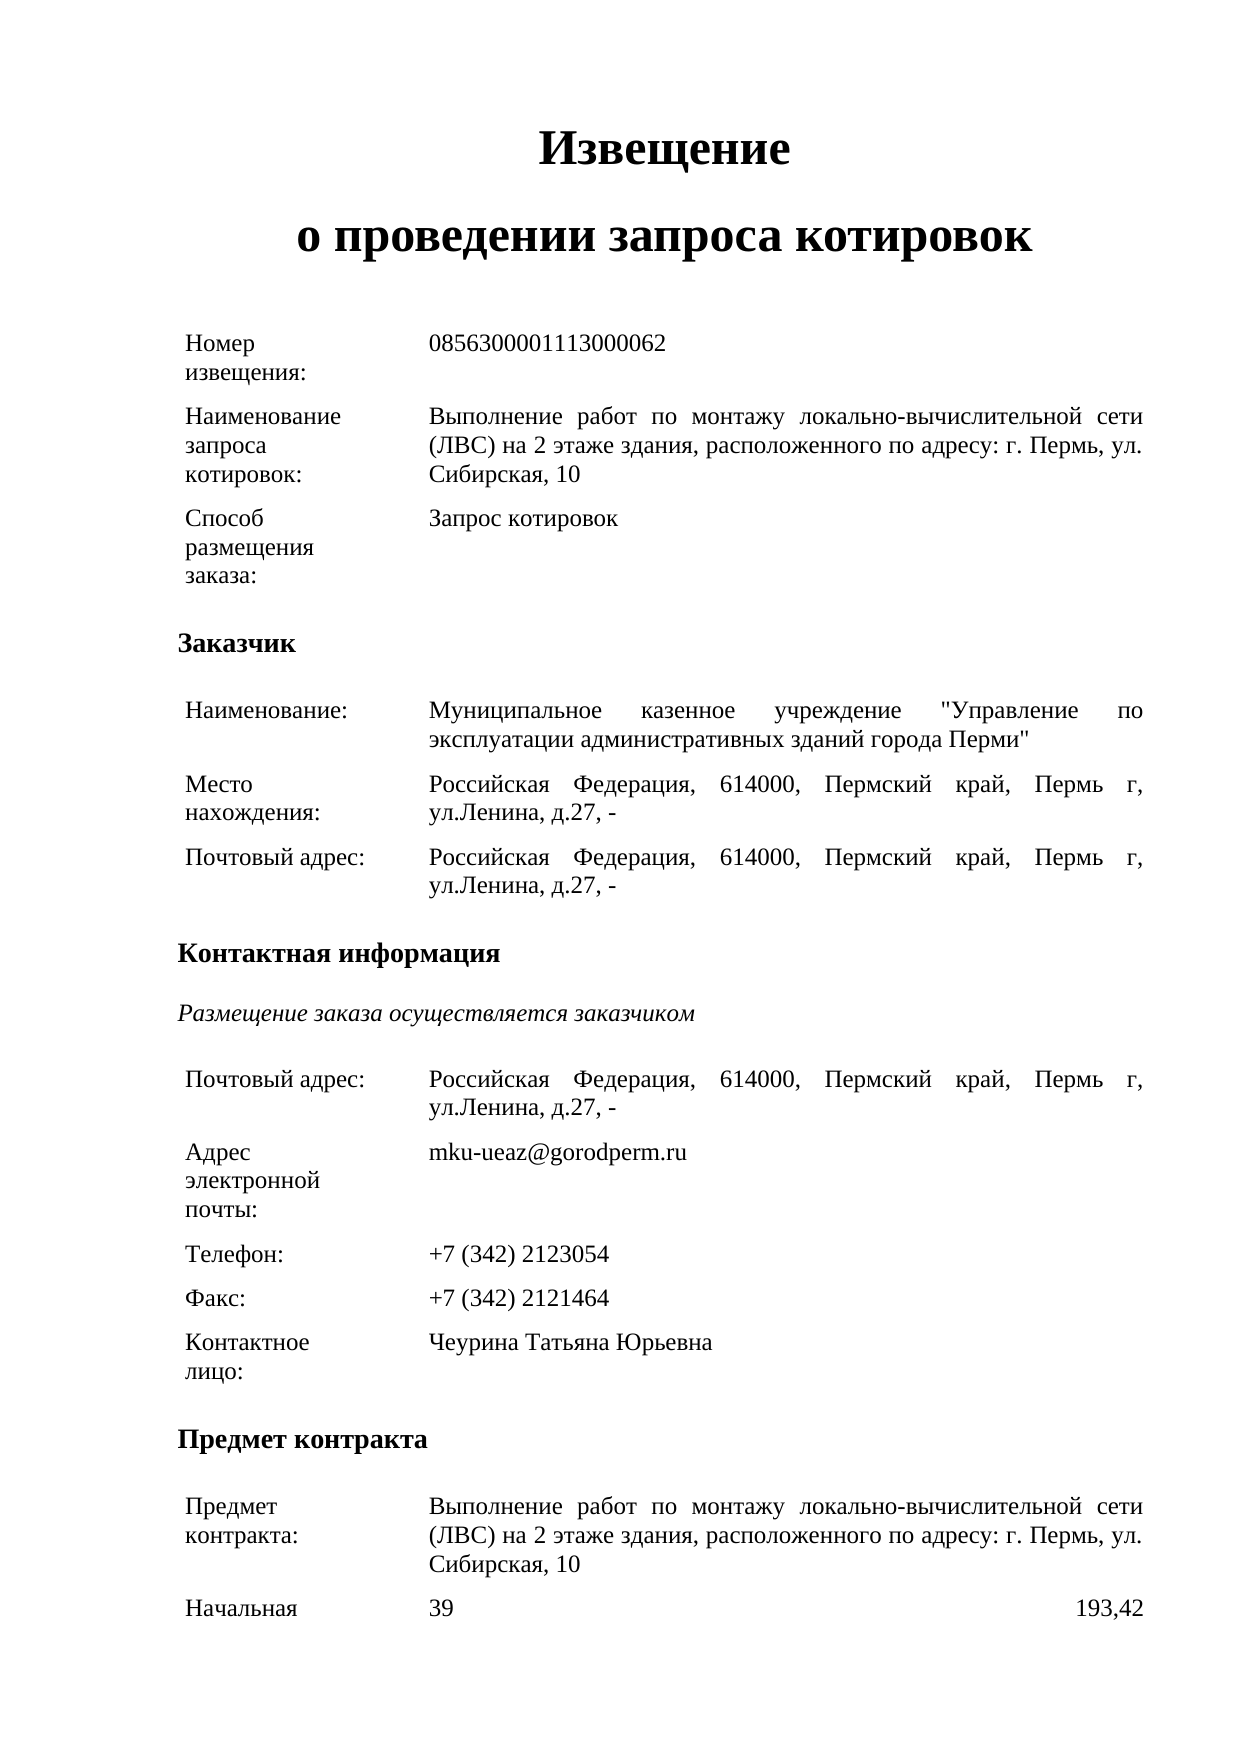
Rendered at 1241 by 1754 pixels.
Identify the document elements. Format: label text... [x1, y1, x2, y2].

text Заказчик [177, 626, 1152, 659]
table_cell Почтовый адрес: [177, 834, 421, 907]
text Предмет контракта [177, 1422, 1152, 1454]
table_header Муниципальное казенное учреждение "Управление по эксплуатации административных зданий города Перми" [421, 688, 1152, 761]
table_header 0856300001113000062 [421, 320, 1152, 393]
table_cell Выполнение работ по монтажу локально-вычислительной сети (ЛВС) на 2 этаже здания, расположенного по адресу: г. Пермь, ул. Сибирская, 10 [421, 393, 1152, 495]
table_header Наименование: [177, 688, 421, 761]
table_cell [177, 1585, 421, 1630]
table_cell mku-ueaz@gorodperm.ru [421, 1129, 1152, 1231]
table_header Выполнение работ по монтажу локально-вычислительной сети (ЛВС) на 2 этаже здания, расположенного по адресу: г. Пермь, ул. Сибирская, 10 [421, 1484, 1152, 1585]
text Размещение заказа осуществляется заказчиком [177, 998, 1152, 1027]
text о проведении запроса котировок [177, 205, 1152, 262]
table_cell Наименование запроса котировок: [177, 393, 421, 495]
table_header Номер извещения: [177, 320, 421, 393]
table_header Российская Федерация, 614000, Пермский край, Пермь г, ул.Ленина, д.27, - [421, 1056, 1152, 1129]
table_cell +7 (342) 2121464 [421, 1275, 1152, 1319]
table_cell Российская Федерация, 614000, Пермский край, Пермь г, ул.Ленина, д.27, - [421, 761, 1152, 834]
table_cell Российская Федерация, 614000, Пермский край, Пермь г, ул.Ленина, д.27, - [421, 834, 1152, 907]
table_cell +7 (342) 2123054 [421, 1231, 1152, 1275]
table_cell Телефон: [177, 1231, 421, 1275]
text Контактная информация [177, 936, 1152, 969]
table_cell Чеурина Татьяна Юрьевна [421, 1320, 1152, 1393]
table_cell Контактное лицо: [177, 1320, 421, 1393]
table_cell Адрес электронной почты: [177, 1129, 421, 1231]
table_cell Способ размещения заказа: [177, 495, 421, 597]
table_cell Запрос котировок [421, 495, 1152, 597]
table_cell Факс: [177, 1275, 421, 1319]
text Извещение [177, 118, 1152, 176]
table_header Почтовый адрес: [177, 1056, 421, 1129]
table_header Предмет контракта: [177, 1484, 421, 1585]
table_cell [421, 1585, 1152, 1630]
table_cell Место нахождения: [177, 761, 421, 834]
